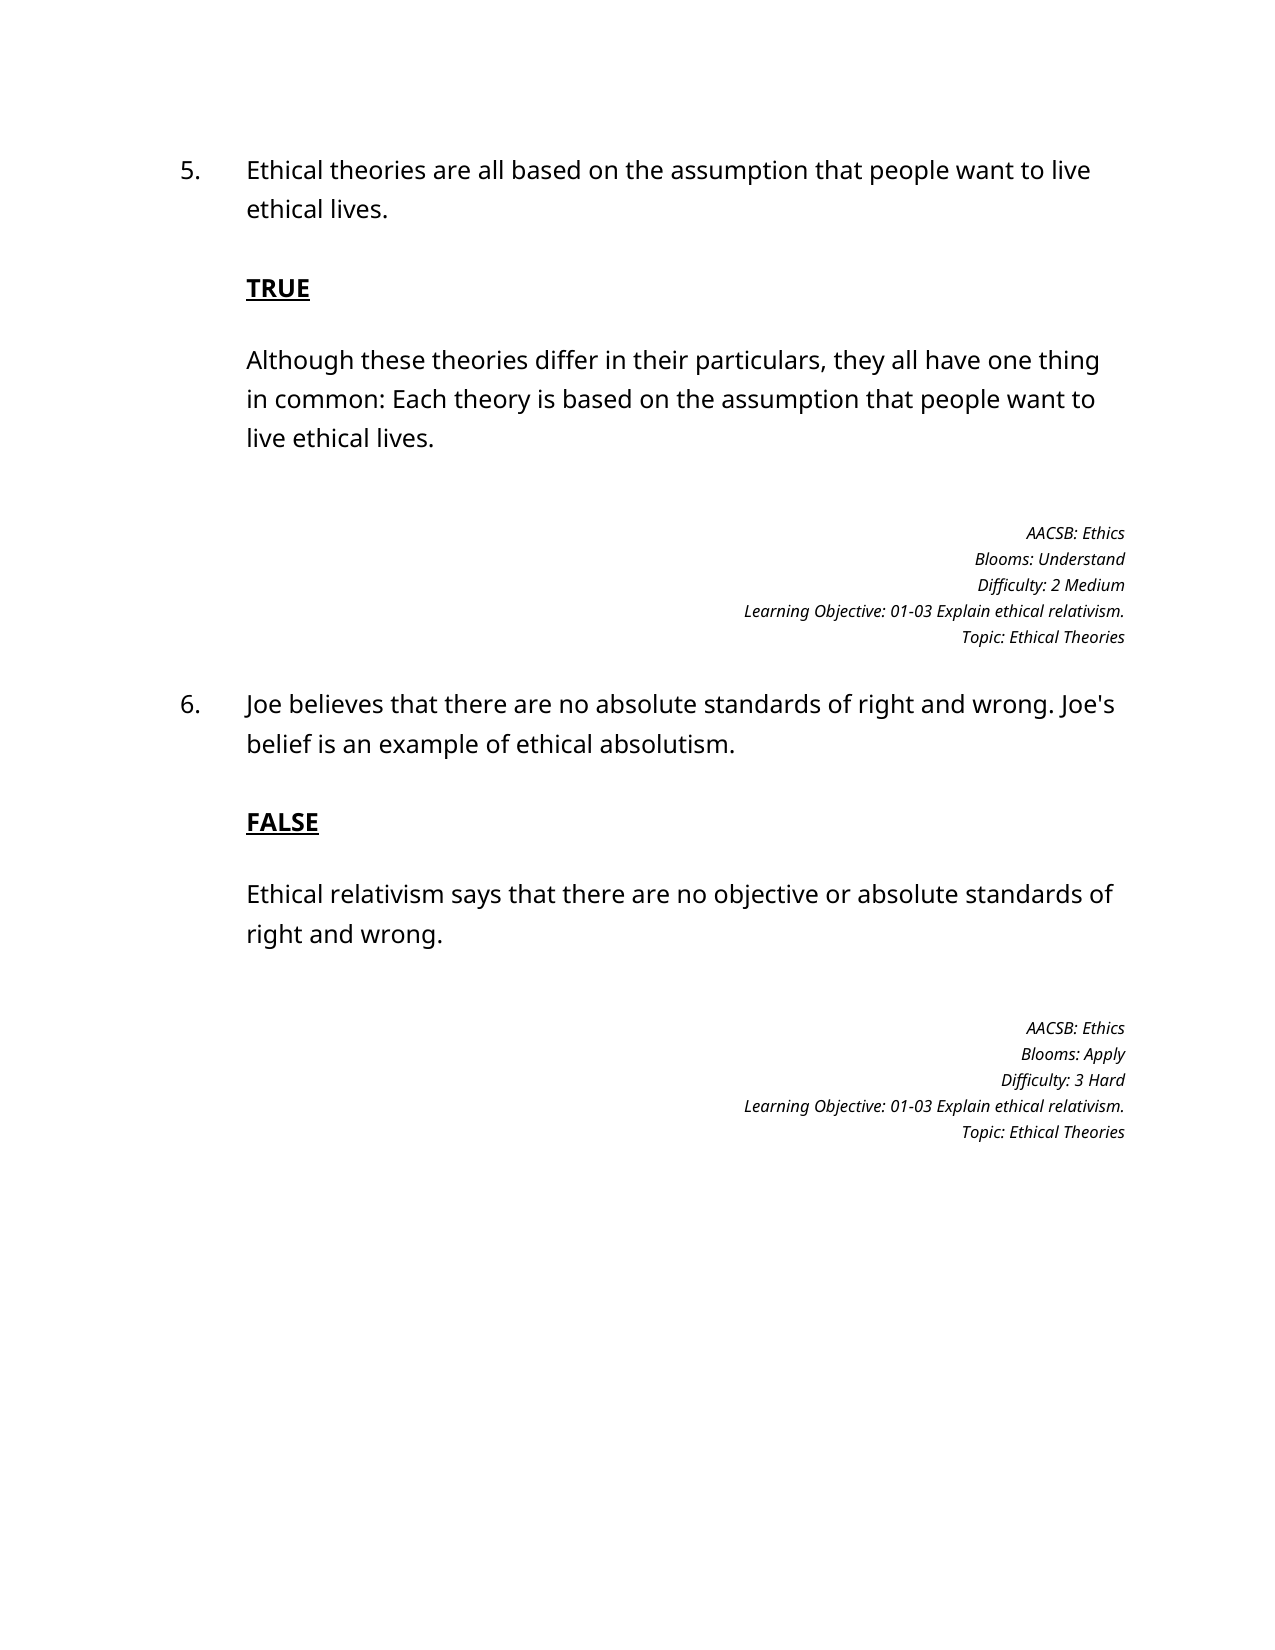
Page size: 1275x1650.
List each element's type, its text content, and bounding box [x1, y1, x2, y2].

table_header Joe believes that there are no absolute standards of right and wrong. Joe's belief is an example of ethical absolutism. FALSE Ethical relativism says that there are no objective or absolute standards of right and wrong. [246, 687, 1125, 987]
table_header 5. [180, 153, 246, 492]
table_header Ethical theories are all based on the assumption that people want to live ethical lives. TRUE Although these theories differ in their particulars, they all have one thing in common: Each theory is based on the assumption that people want to live ethical lives. [246, 153, 1125, 492]
table_header AACSB: Ethics Blooms: Apply Difficulty: 3 Hard Learning Objective: 01-03 Explain ethical relativism. Topic: Ethical Theories [180, 1017, 1125, 1179]
table_header 6. [180, 687, 246, 987]
table_header AACSB: Ethics Blooms: Understand Difficulty: 2 Medium Learning Objective: 01-03 Explain ethical relativism. Topic: Ethical Theories [180, 521, 1125, 684]
